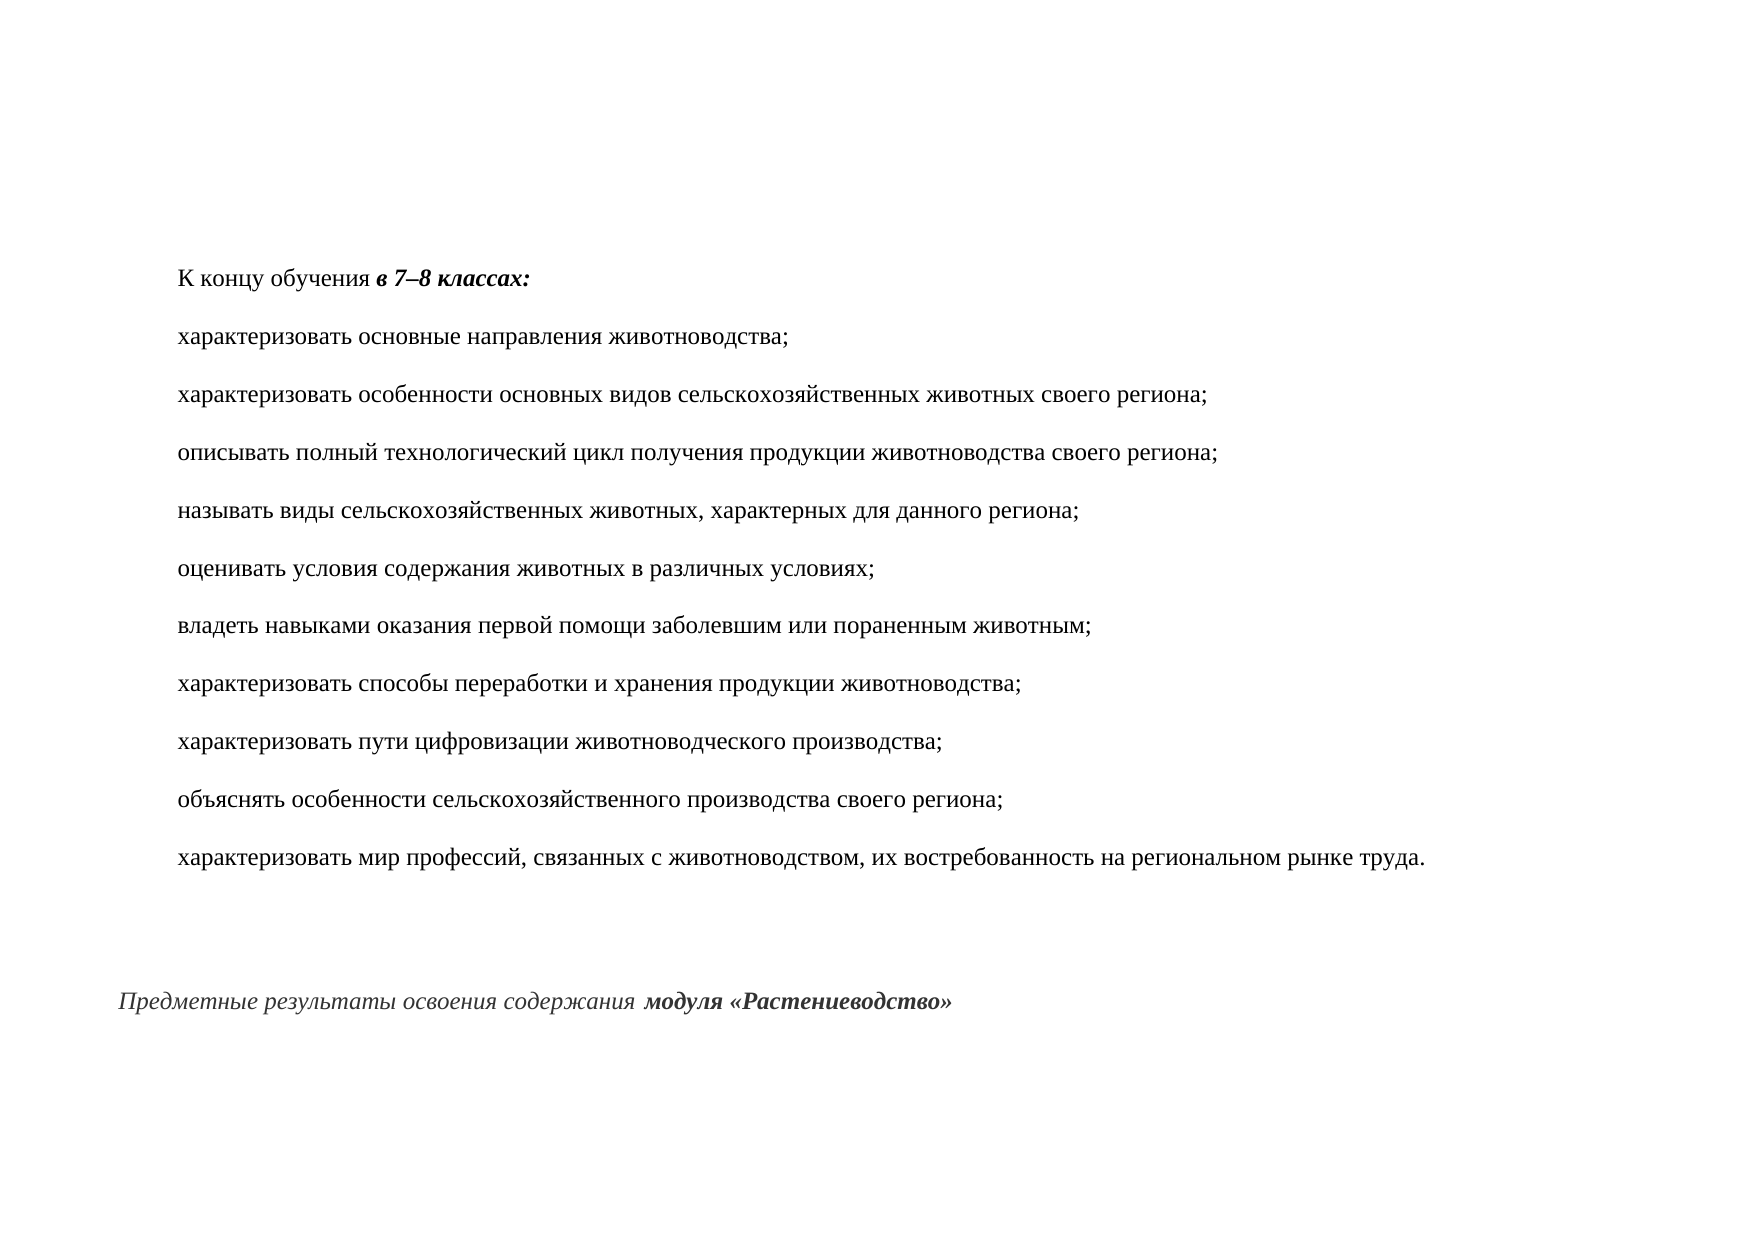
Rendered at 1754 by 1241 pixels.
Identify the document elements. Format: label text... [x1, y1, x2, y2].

text описывать полный технологический цикл получения продукции животноводства своего региона; [118, 437, 1636, 466]
text характеризовать пути цифровизации животноводческого производства; [118, 726, 1636, 755]
text объяснять особенности сельскохозяйственного производства своего региона; [118, 784, 1636, 813]
text характеризовать особенности основных видов сельскохозяйственных животных своего региона; [118, 379, 1636, 408]
text характеризовать основные направления животноводства; [118, 321, 1636, 350]
text характеризовать способы переработки и хранения продукции животноводства; [118, 668, 1636, 697]
text оценивать условия содержания животных в различных условиях; [118, 553, 1636, 581]
text владеть навыками оказания первой помощи заболевшим или пораненным животным; [118, 611, 1636, 639]
text Предметные результаты освоения содержания модуля «Растениеводство» [118, 986, 1636, 1015]
text К концу обучения в 7–8 классах: [118, 263, 1636, 292]
text называть виды сельскохозяйственных животных, характерных для данного региона; [118, 495, 1636, 523]
text характеризовать мир профессий, связанных с животноводством, их востребованность на региональном рынке труда. [118, 842, 1636, 871]
